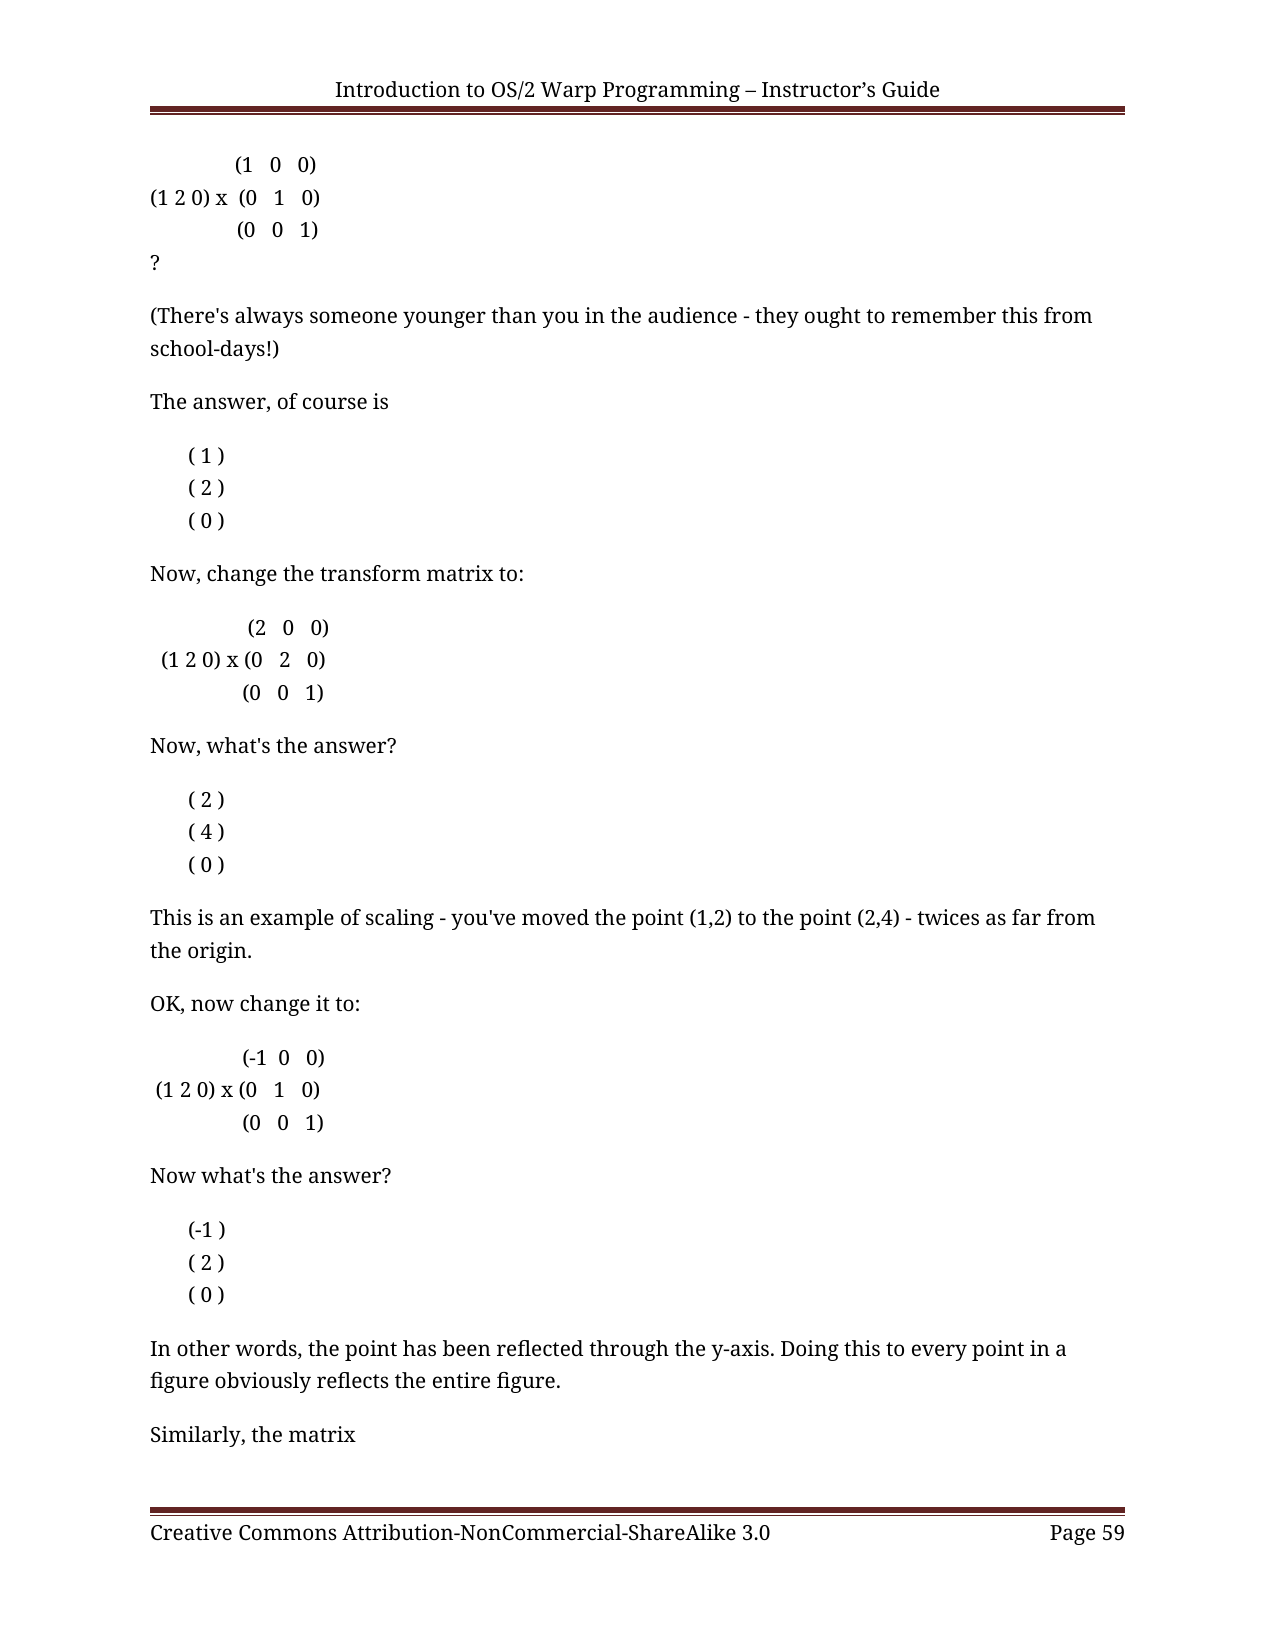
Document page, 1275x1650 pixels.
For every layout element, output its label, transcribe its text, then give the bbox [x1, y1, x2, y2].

text In other words, the point has been reflected through the y-axis. Doing this to every point in a figure obviously reflects the entire figure. [150, 1334, 1125, 1395]
text (-1 ) ( 2 ) ( 0 ) [150, 1215, 1125, 1309]
text Similarly, the matrix [150, 1420, 1125, 1448]
text OK, now change it to: [150, 989, 1125, 1018]
text (2 0 0) (1 2 0) x (0 2 0) (0 0 1) [150, 613, 1125, 706]
text This is an example of scaling - you've moved the point (1,2) to the point (2,4) - twices as far from the origin. [150, 903, 1125, 964]
text ( 1 ) ( 2 ) ( 0 ) [150, 441, 1125, 534]
text (There's always someone younger than you in the audience - they ought to remember this from school-days!) [150, 301, 1125, 362]
text (-1 0 0) (1 2 0) x (0 1 0) (0 0 1) [150, 1043, 1125, 1137]
text ( 2 ) ( 4 ) ( 0 ) [150, 785, 1125, 878]
text (1 0 0) (1 2 0) x (0 1 0) (0 0 1) ? [150, 150, 1125, 276]
text Now, what's the answer? [150, 731, 1125, 760]
text Now, change the transform matrix to: [150, 559, 1125, 588]
text Now what's the answer? [150, 1162, 1125, 1190]
text The answer, of course is [150, 387, 1125, 416]
